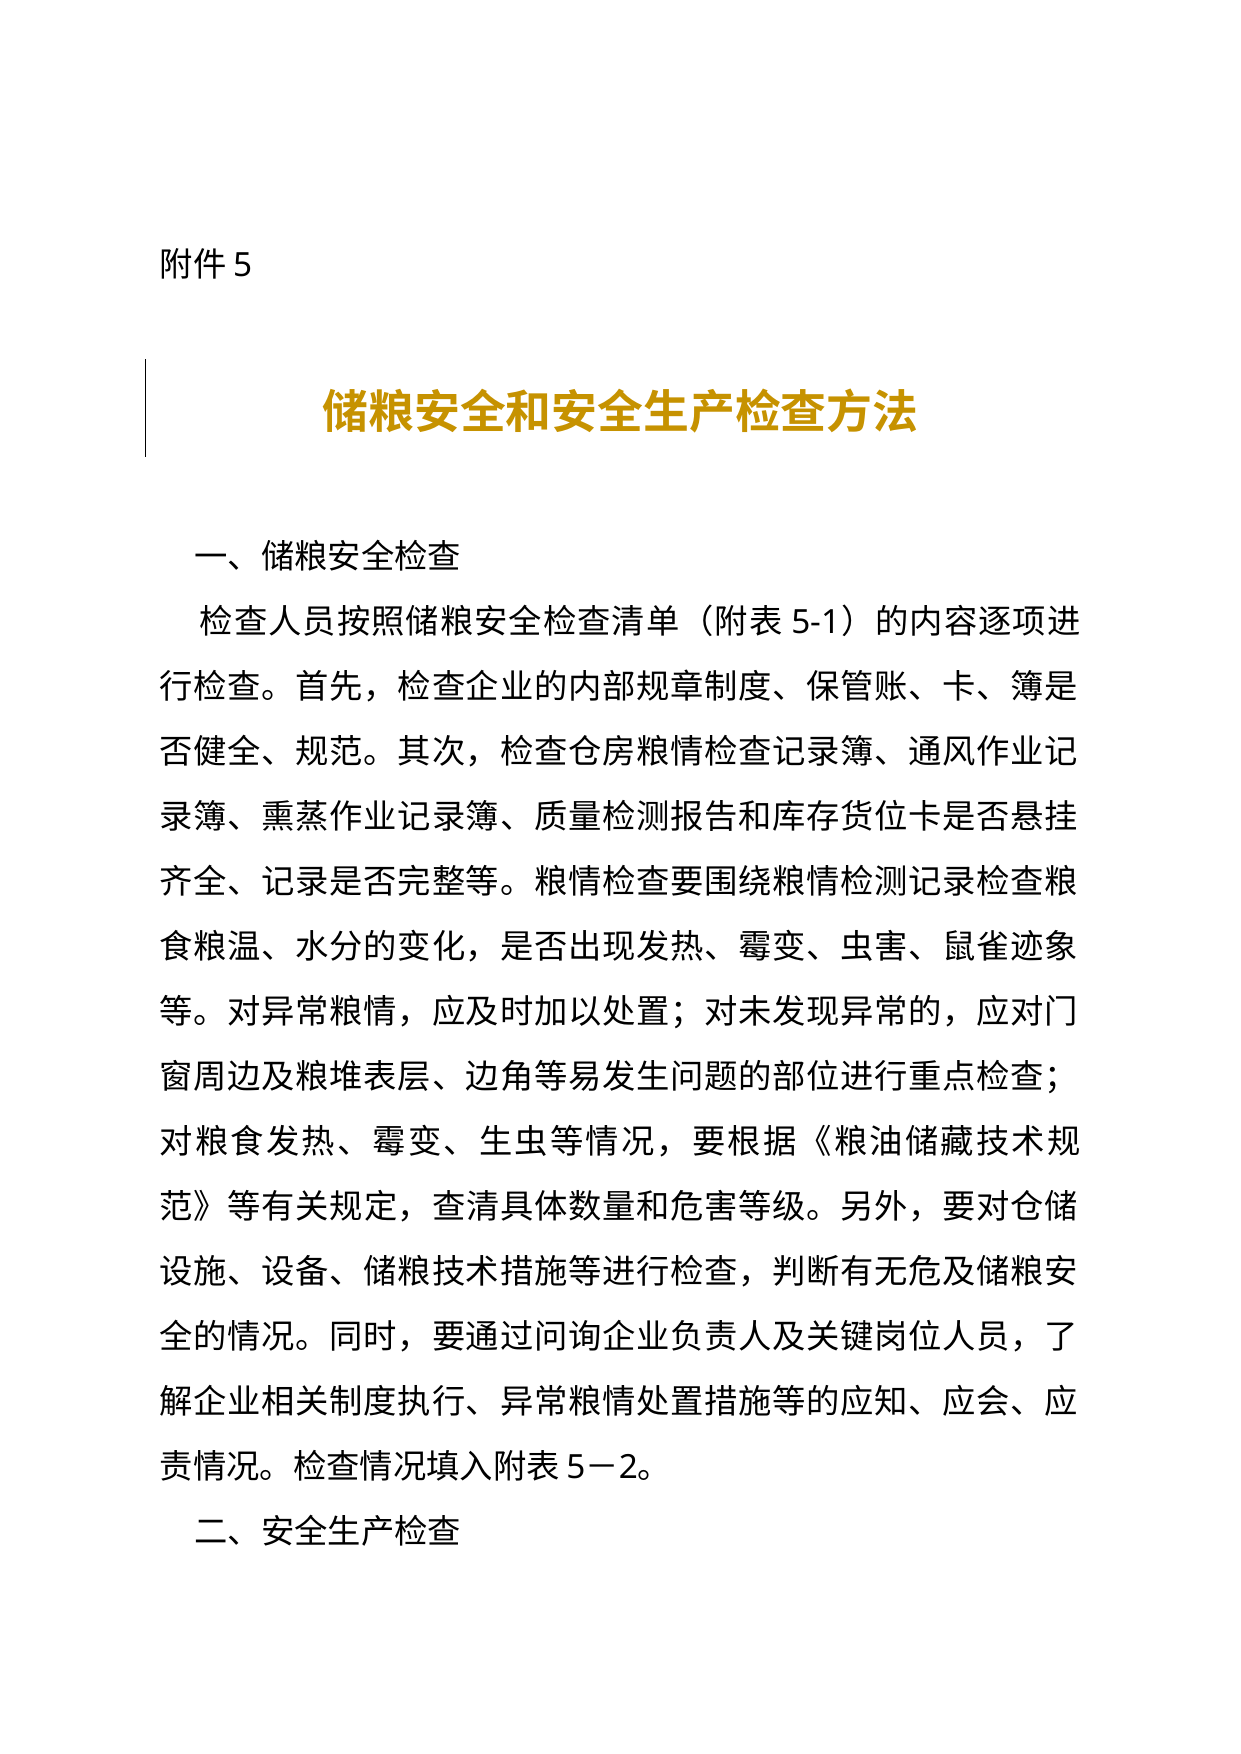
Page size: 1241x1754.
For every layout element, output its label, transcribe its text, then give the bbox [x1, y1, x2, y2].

text 二、安全生产检查 [159, 1497, 1081, 1562]
text 一、储粮安全检查 [159, 522, 1081, 587]
text 储粮安全和安全生产检查方法 [159, 359, 1081, 457]
text 检查人员按照储粮安全检查清单（附表5-1）的内容逐项进行检查。首先，检查企业的内部规章制度、保管账、卡、簿是否健全、规范。其次，检查仓房粮情检查记录簿、通风作业记录簿、熏蒸作业记录簿、质量检测报告和库存货位卡是否悬挂齐全、记录是否完整等。粮情检查要围绕粮情检测记录检查粮食粮温、水分的变化，是否出现发热、霉变、虫害、鼠雀迹象等。对异常粮情，应及时加以处置；对未发现异常的，应对门窗周边及粮堆表层、边角等易发生问题的部位进行重点检查；对粮食发热、霉变、生虫等情况，要根据《粮油储藏技术规范》等有关规定，查清具体数量和危害等级。另外，要对仓储设施、设备、储粮技术措施等进行检查，判断有无危及储粮安全的情况。同时，要通过问询企业负责人及关键岗位人员，了解企业相关制度执行、异常粮情处置措施等的应知、应会、应责情况。检查情况填入附表5－2。 [159, 587, 1081, 1497]
text 附件5 [159, 229, 1081, 294]
